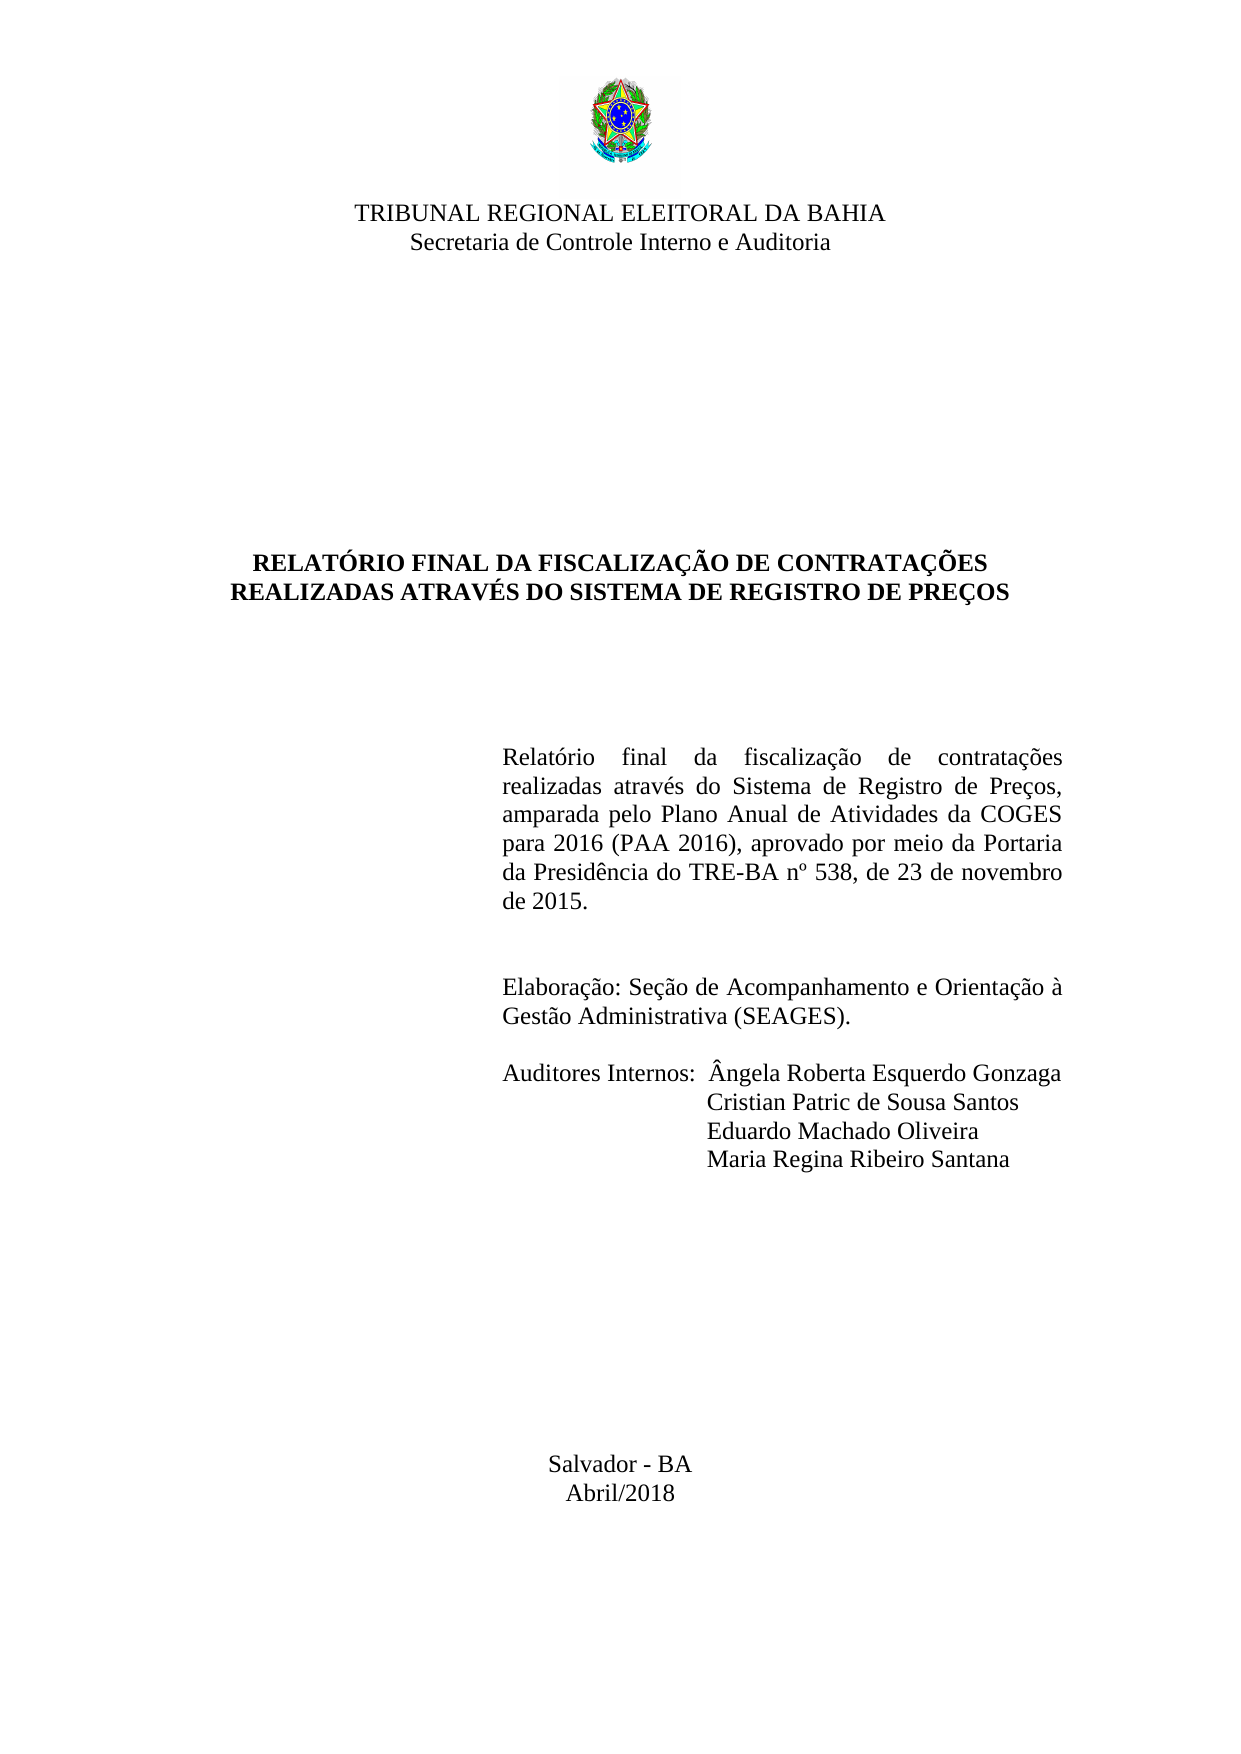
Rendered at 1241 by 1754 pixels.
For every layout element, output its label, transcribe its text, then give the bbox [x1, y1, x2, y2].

text Maria Regina Ribeiro Santana [502, 1144, 1063, 1173]
text Salvador - BA [177, 1449, 1063, 1478]
text Abril/2018 [177, 1478, 1063, 1507]
text RELATÓRIO FINAL DA FISCALIZAÇÃO DE CONTRATAÇÕES REALIZADAS ATRAVÉS DO SISTEMA DE REGISTRO DE PREÇOS [177, 548, 1063, 606]
text Elaboração: Seção de Acompanhamento e Orientação à Gestão Administrativa (SEAGES). [502, 972, 1063, 1029]
picture [559, 76, 681, 199]
text Relatório final da fiscalização de contratações realizadas através do Sistema de Registro de Preços, amparada pelo Plano Anual de Atividades da COGES para 2016 (PAA 2016), aprovado por meio da Portaria da Presidência do TRE-BA nº 538, de 23 de novembro de 2015. [502, 742, 1063, 914]
text Auditores Internos: Ângela Roberta Esquerdo Gonzaga [502, 1058, 1063, 1087]
text Eduardo Machado Oliveira [502, 1116, 1063, 1144]
text Cristian Patric de Sousa Santos [502, 1087, 1063, 1116]
